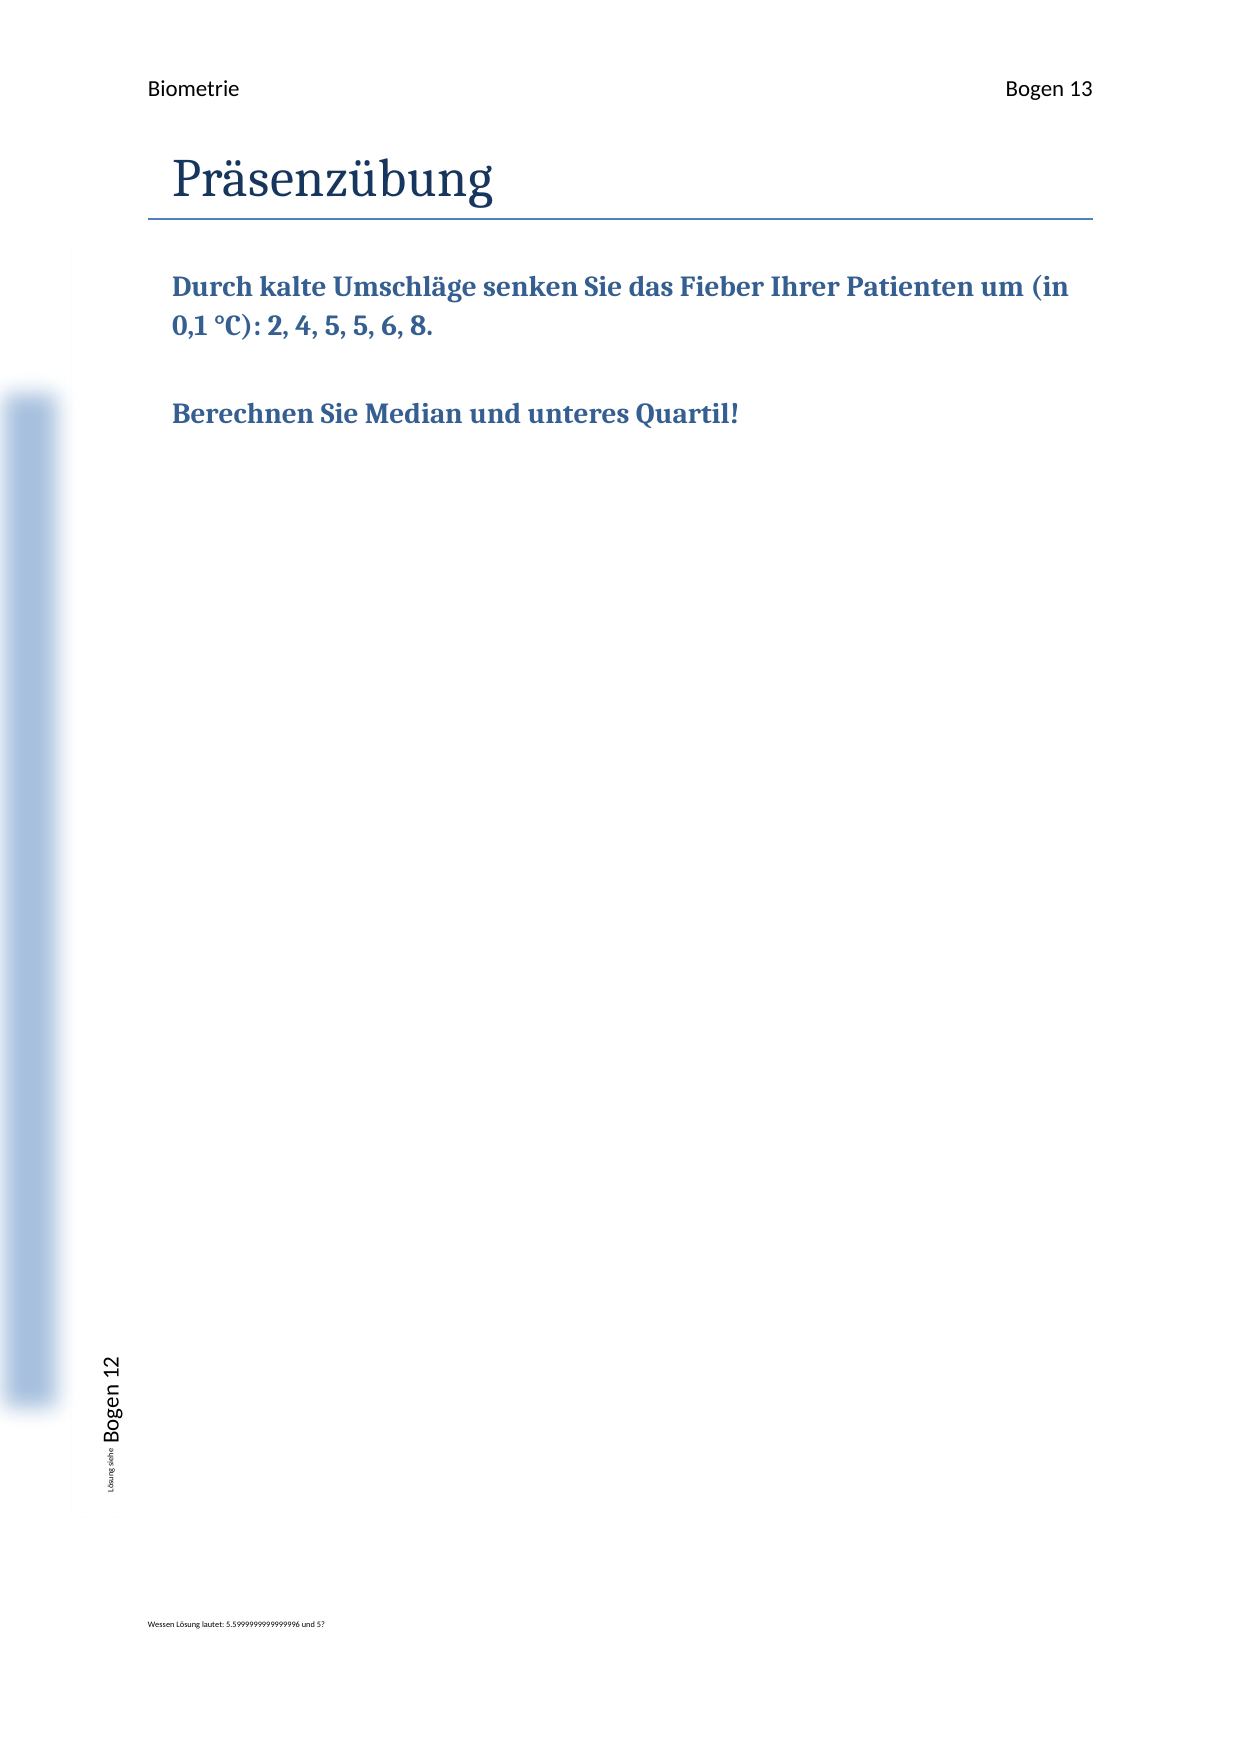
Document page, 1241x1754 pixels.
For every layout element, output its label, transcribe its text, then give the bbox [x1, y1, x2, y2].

subtitle Durch kalte Umschläge senken Sie das Fieber Ihrer Patienten um (in 0,1 °C): 2, 4, 5, 5, 6, 8. [148, 270, 1093, 342]
subtitle Berechnen Sie Median und unteres Quartil! [148, 397, 1093, 431]
title Präsenzübung [148, 148, 1093, 218]
